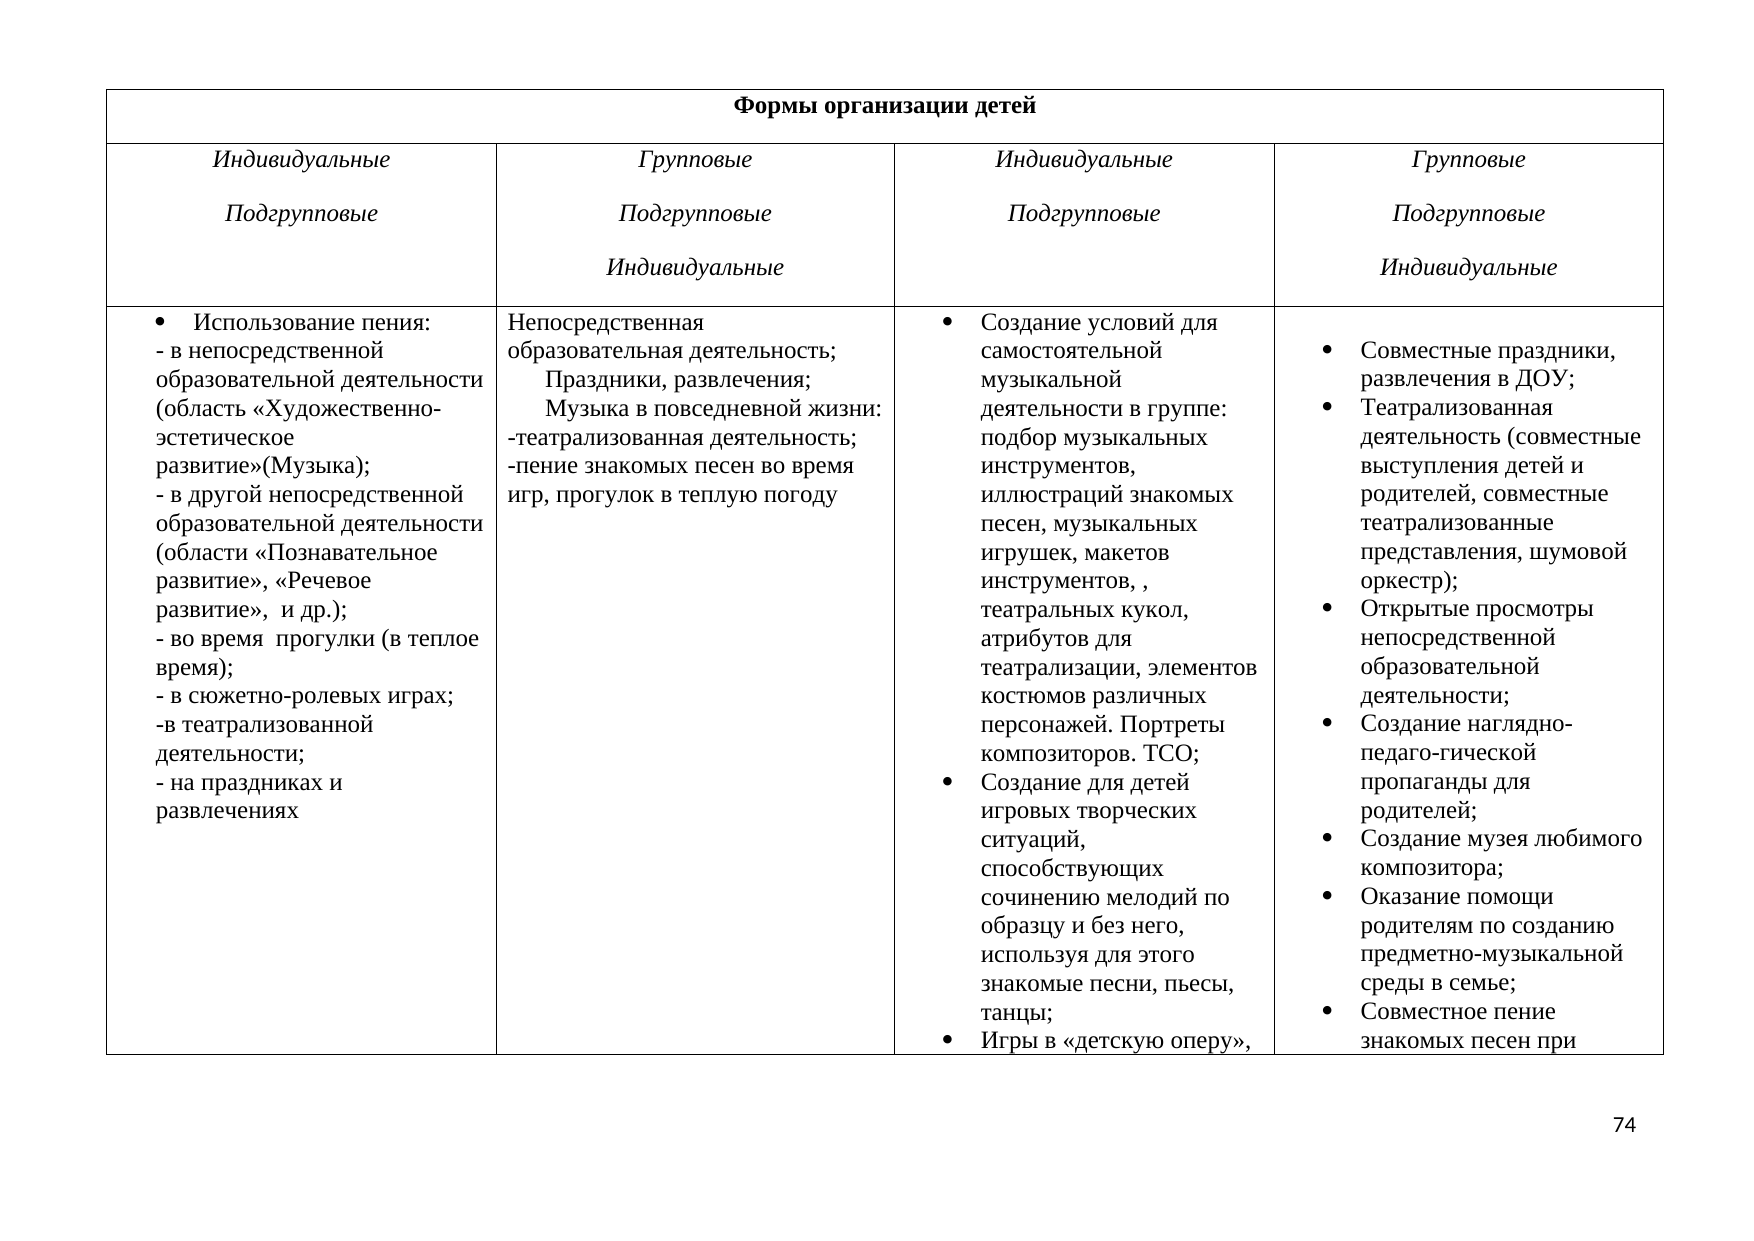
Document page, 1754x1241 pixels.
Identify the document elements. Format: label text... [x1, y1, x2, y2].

table_cell Групповые Подгрупповые Индивидуальные [497, 144, 894, 306]
table_cell Индивидуальные Подгрупповые [895, 144, 1274, 306]
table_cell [895, 307, 1274, 1054]
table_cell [497, 307, 894, 1054]
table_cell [107, 307, 496, 1054]
table_cell Формы организации детей [107, 90, 1663, 143]
table_cell Групповые Подгрупповые Индивидуальные [1275, 144, 1663, 306]
table_cell Индивидуальные Подгрупповые [107, 144, 496, 306]
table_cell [1275, 307, 1663, 1054]
